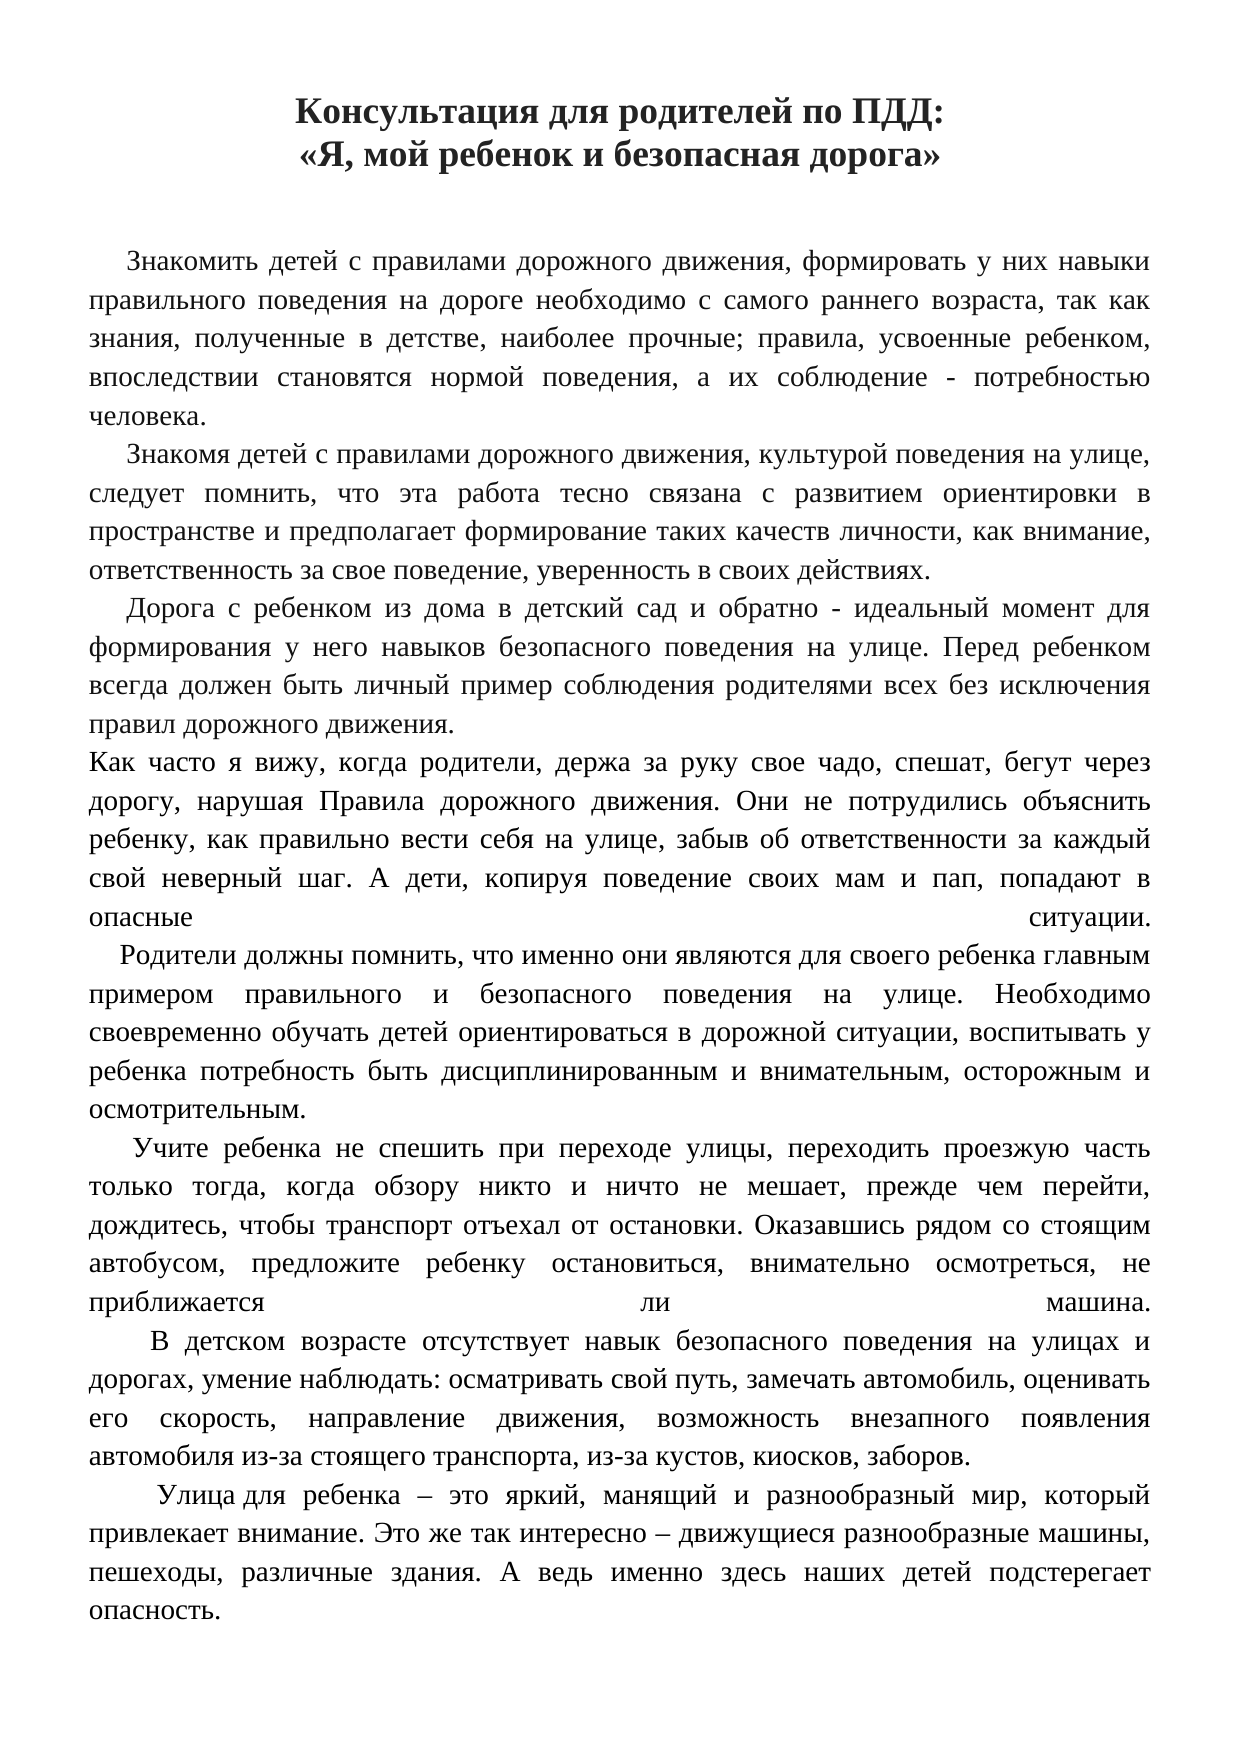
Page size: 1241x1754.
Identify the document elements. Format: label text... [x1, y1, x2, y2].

text Консультация для родителей по ПДД: [89, 89, 1152, 132]
text Знакомить детей с правилами дорожного движения, формировать у них навыки правильного поведения на дороге необходимо с самого раннего возраста, так как знания, полученные в детстве, наиболее прочные; правила, усвоенные ребенком, впоследствии становятся нормой поведения, а их соблюдение - потребностью человека. [89, 243, 1152, 431]
text Дорога с ребенком из дома в детский сад и обратно - идеальный момент для формирования у него навыков безопасного поведения на улице. Перед ребенком всегда должен быть личный пример соблюдения родителями всех без исключения правил дорожного движения. [89, 590, 1152, 739]
text «Я, мой ребенок и безопасная дорога» [89, 132, 1152, 175]
text Как часто я вижу, когда родители, держа за руку свое чадо, спешат, бегут через дорогу, нарушая Правила дорожного движения. Они не потрудились объяснить ребенку, как правильно вести себя на улице, забыв об ответственности за каждый свой неверный шаг. А дети, копируя поведение своих мам и пап, попадают в опасные ситуации. Родители должны помнить, что именно они являются для своего ребенка главным примером правильного и безопасного поведения на улице. Необходимо своевременно обучать детей ориентироваться в дорожной ситуации, воспитывать у ребенка потребность быть дисциплинированным и внимательным, осторожным и осмотрительным. Учите ребенка не спешить при переходе улицы, переходить проезжую часть только тогда, когда обзору никто и ничто не мешает, прежде чем перейти, дождитесь, чтобы транспорт отъехал от остановки. Оказавшись рядом со стоящим автобусом, предложите ребенку остановиться, внимательно осмотреться, не приближается ли машина. В детском возрасте отсутствует навык безопасного поведения на улицах и дорогах, умение наблюдать: осматривать свой путь, замечать автомобиль, оценивать его скорость, направление движения, возможность внезапного появления автомобиля из-за стоящего транспорта, из-за кустов, киосков, заборов. [89, 744, 1152, 1472]
text Знакомя детей с правилами дорожного движения, культурой поведения на улице, следует помнить, что эта работа тесно связана с развитием ориентировки в пространстве и предполагает формирование таких качеств личности, как внимание, ответственность за свое поведение, уверенность в своих действиях. [89, 436, 1152, 585]
text Улица для ребенка – это яркий, манящий и разнообразный мир, который привлекает внимание. Это же так интересно – движущиеся разнообразные машины, пешеходы, различные здания. А ведь именно здесь наших детей подстерегает опасность. [89, 1477, 1152, 1626]
